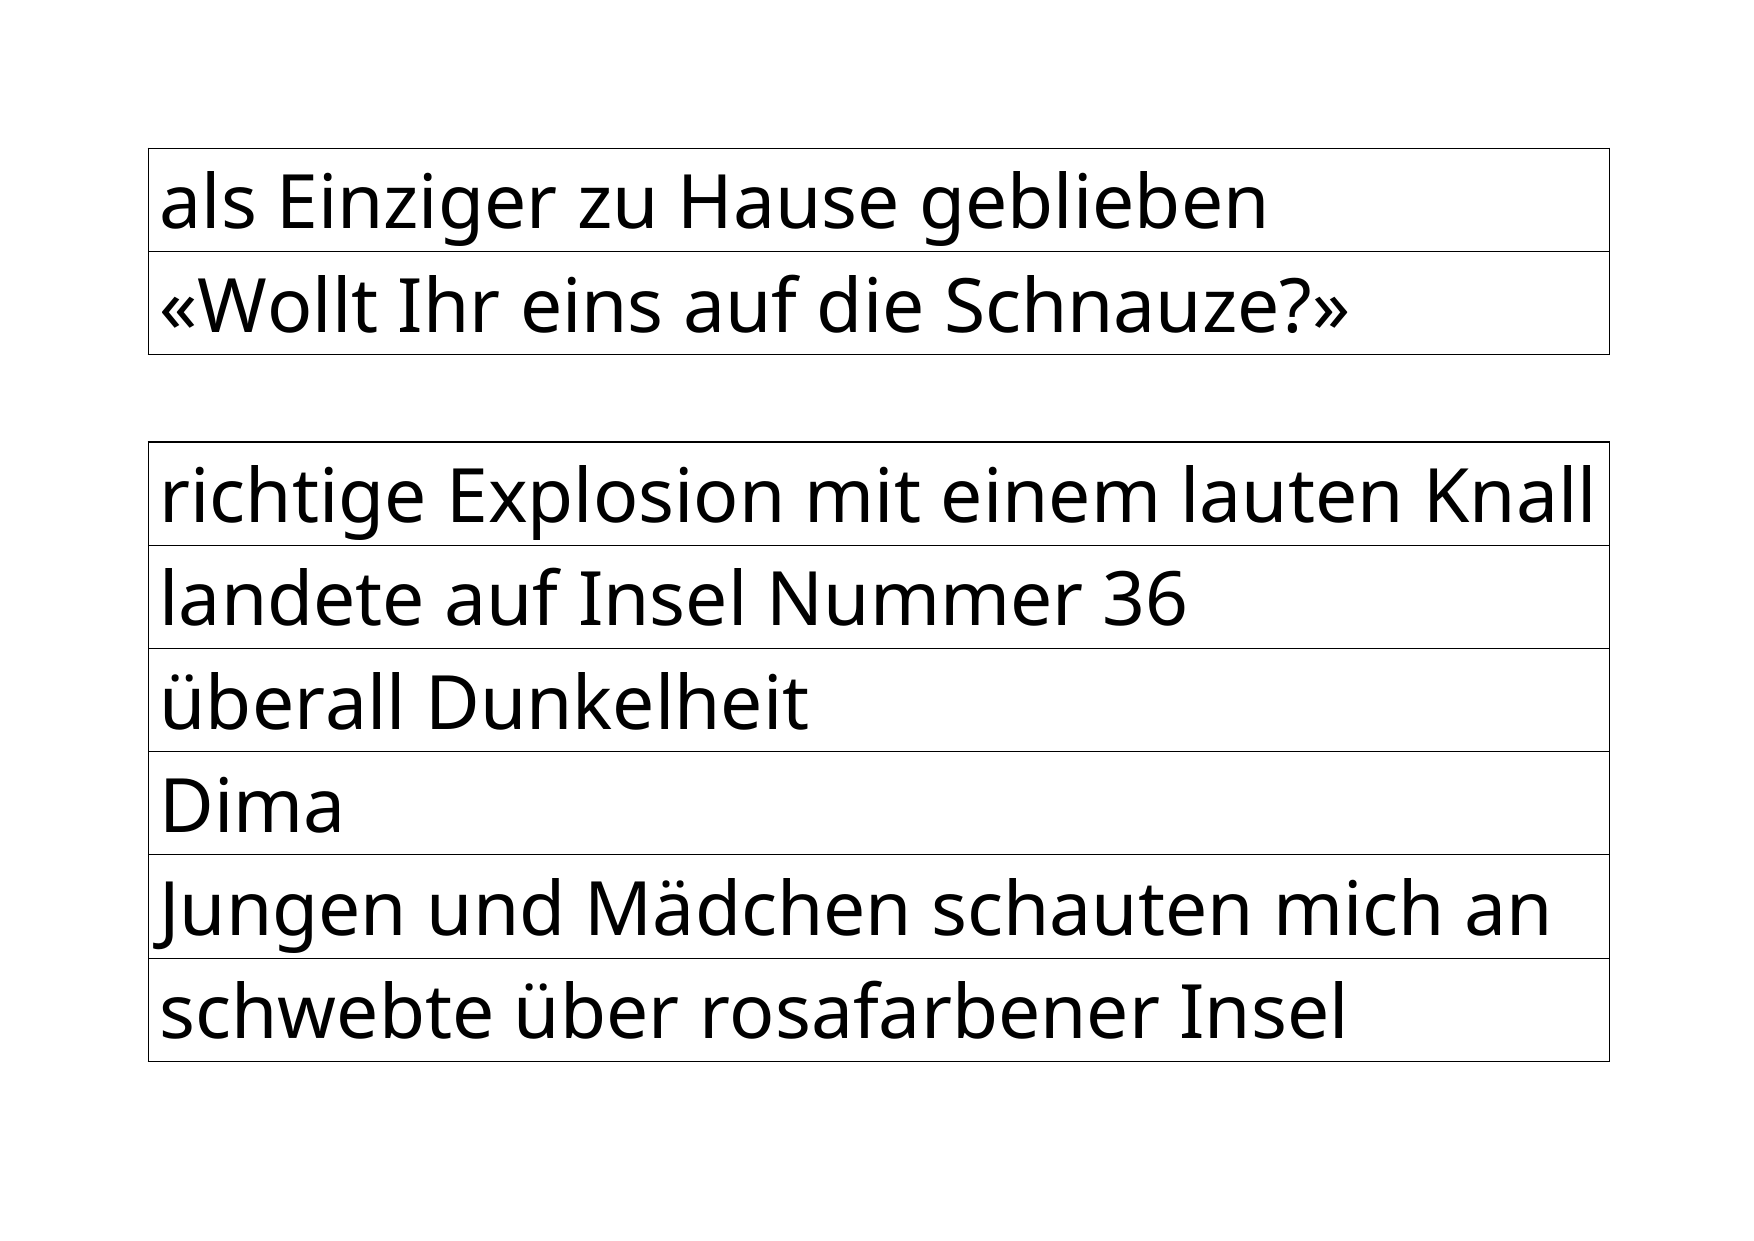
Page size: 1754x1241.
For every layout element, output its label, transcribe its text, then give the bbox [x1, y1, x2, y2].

table_cell überall Dunkelheit [149, 649, 1609, 751]
table_cell landete auf Insel Nummer 36 [149, 546, 1609, 648]
table_cell «Wollt Ihr eins auf die Schnauze?» [149, 252, 1609, 354]
table_cell Dima [149, 752, 1609, 854]
table_cell schwebte über rosafarbener Insel [149, 959, 1609, 1061]
table_header richtige Explosion mit einem lauten Knall [149, 443, 1609, 544]
table_cell Jungen und Mädchen schauten mich an [149, 855, 1609, 957]
table_cell als Einziger zu Hause geblieben [149, 149, 1609, 251]
